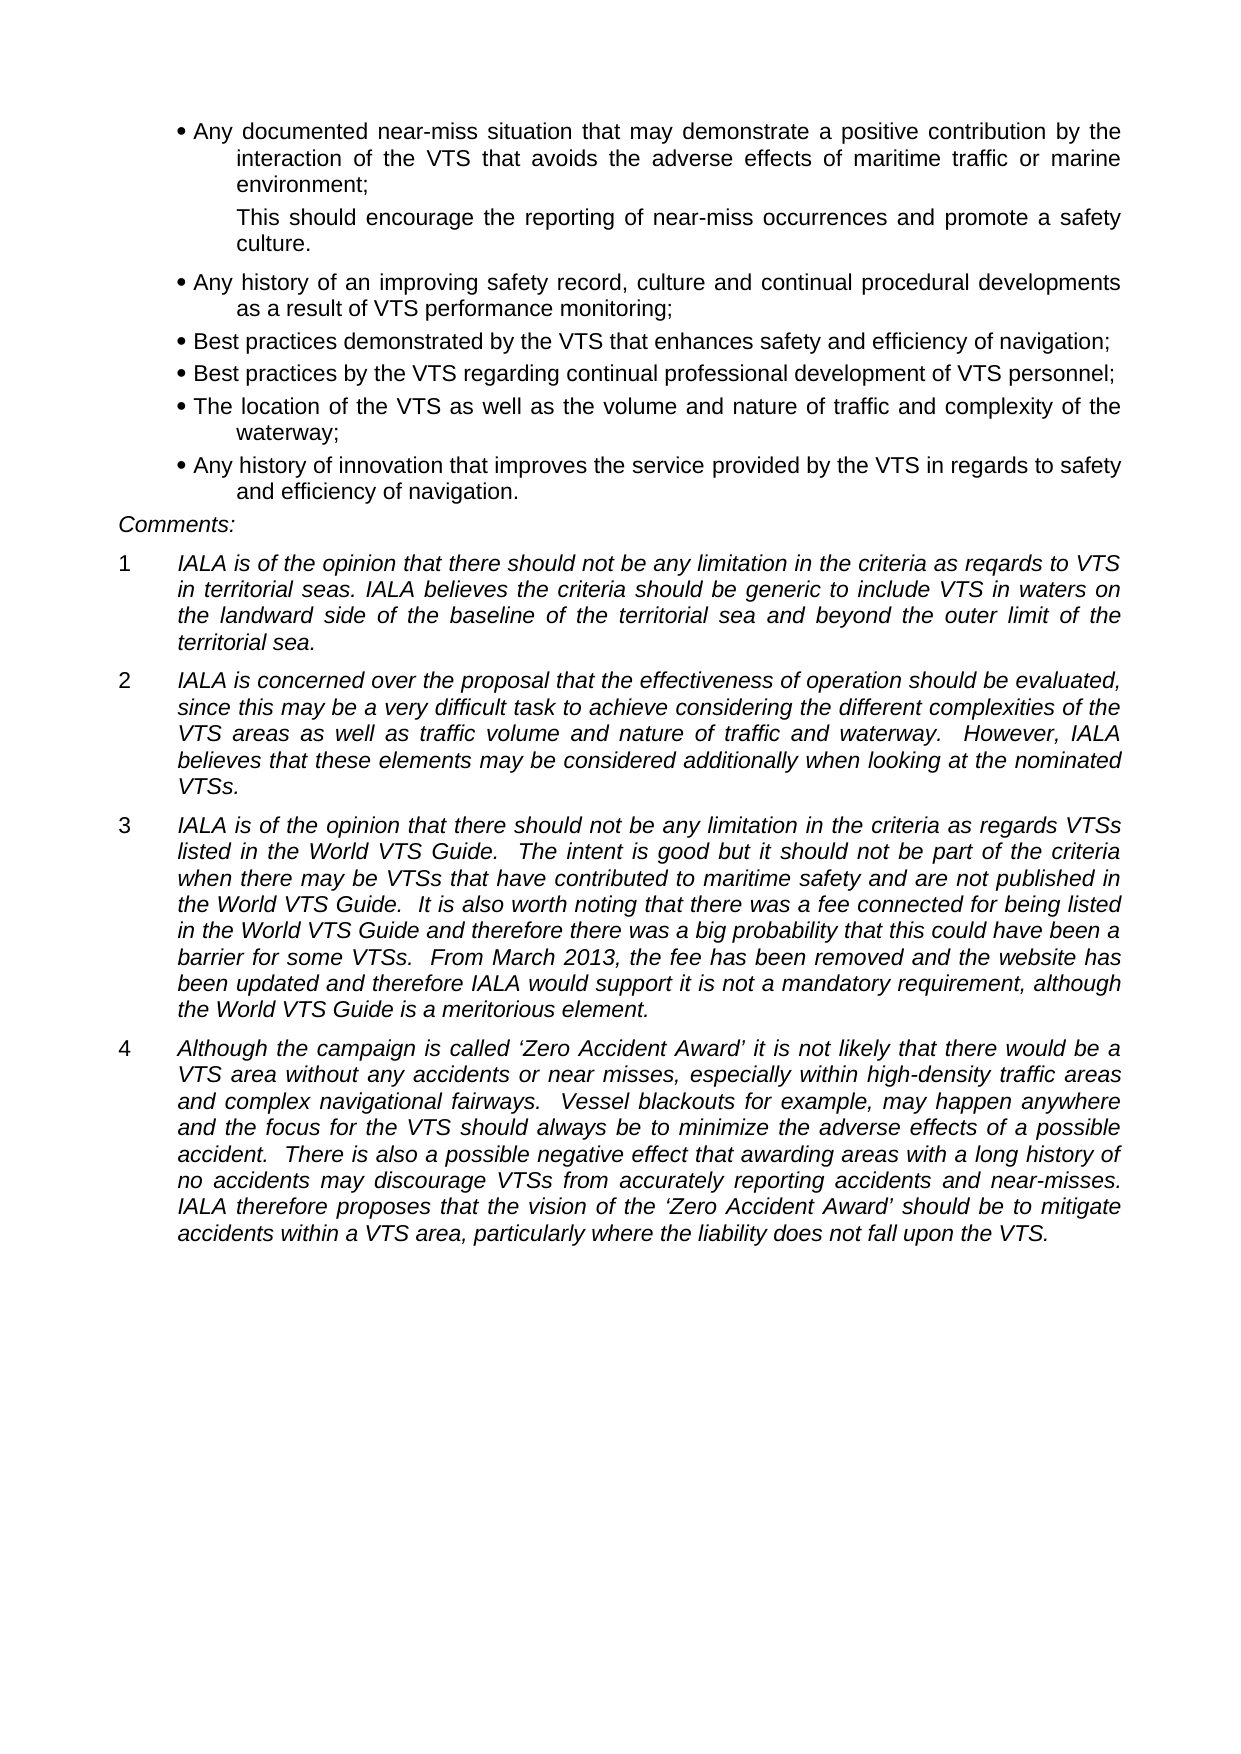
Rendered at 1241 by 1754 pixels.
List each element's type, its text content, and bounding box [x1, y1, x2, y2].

list IALA is concerned over the proposal that the effectiveness of operation should be evaluated, since this may be a very difficult task to achieve considering the different complexities of the VTS areas as well as traffic volume and nature of traffic and waterway. However, IALA believes that these elements may be considered additionally when looking at the nominated VTSs. [118, 667, 1122, 799]
text Any history of innovation that improves the service provided by the VTS in regards to safety and efficiency of navigation. [177, 452, 1122, 504]
text This should encourage the reporting of near-miss occurrences and promote a safety culture. [236, 203, 1122, 256]
list IALA is of the opinion that there should not be any limitation in the criteria as regards VTSs listed in the World VTS Guide. The intent is good but it should not be part of the criteria when there may be VTSs that have contributed to maritime safety and are not published in the World VTS Guide. It is also worth noting that there was a fee connected for being listed in the World VTS Guide and therefore there was a big probability that this could have been a barrier for some VTSs. From March 2013, the fee has been removed and the website has been updated and therefore IALA would support it is not a mandatory requirement, although the World VTS Guide is a meritorious element. [118, 812, 1122, 1023]
list Although the campaign is called ‘Zero Accident Award’ it is not likely that there would be a VTS area without any accidents or near misses, especially within high-density traffic areas and complex navigational fairways. Vessel blackouts for example, may happen anywhere and the focus for the VTS should always be to minimize the adverse effects of a possible accident. There is also a possible negative effect that awarding areas with a long history of no accidents may discourage VTSs from accurately reporting accidents and near-misses. IALA therefore proposes that the vision of the ‘Zero Accident Award’ should be to mitigate accidents within a VTS area, particularly where the liability does not fall upon the VTS. [118, 1035, 1122, 1246]
text Any documented near-miss situation that may demonstrate a positive contribution by the interaction of the VTS that avoids the adverse effects of maritime traffic or marine environment; [177, 118, 1122, 197]
text Best practices by the VTS regarding continual professional development of VTS personnel; [177, 360, 1122, 387]
text The location of the VTS as well as the volume and nature of traffic and complexity of the waterway; [177, 393, 1122, 446]
text Any history of an improving safety record, culture and continual procedural developments as a result of VTS performance monitoring; [177, 269, 1122, 321]
text Best practices demonstrated by the VTS that enhances safety and efficiency of navigation; [177, 328, 1122, 354]
text Comments: [118, 511, 1122, 537]
list IALA is of the opinion that there should not be any limitation in the criteria as reqards to VTS in territorial seas. IALA believes the criteria should be generic to include VTS in waters on the landward side of the baseline of the territorial sea and beyond the outer limit of the territorial sea. [118, 549, 1122, 655]
